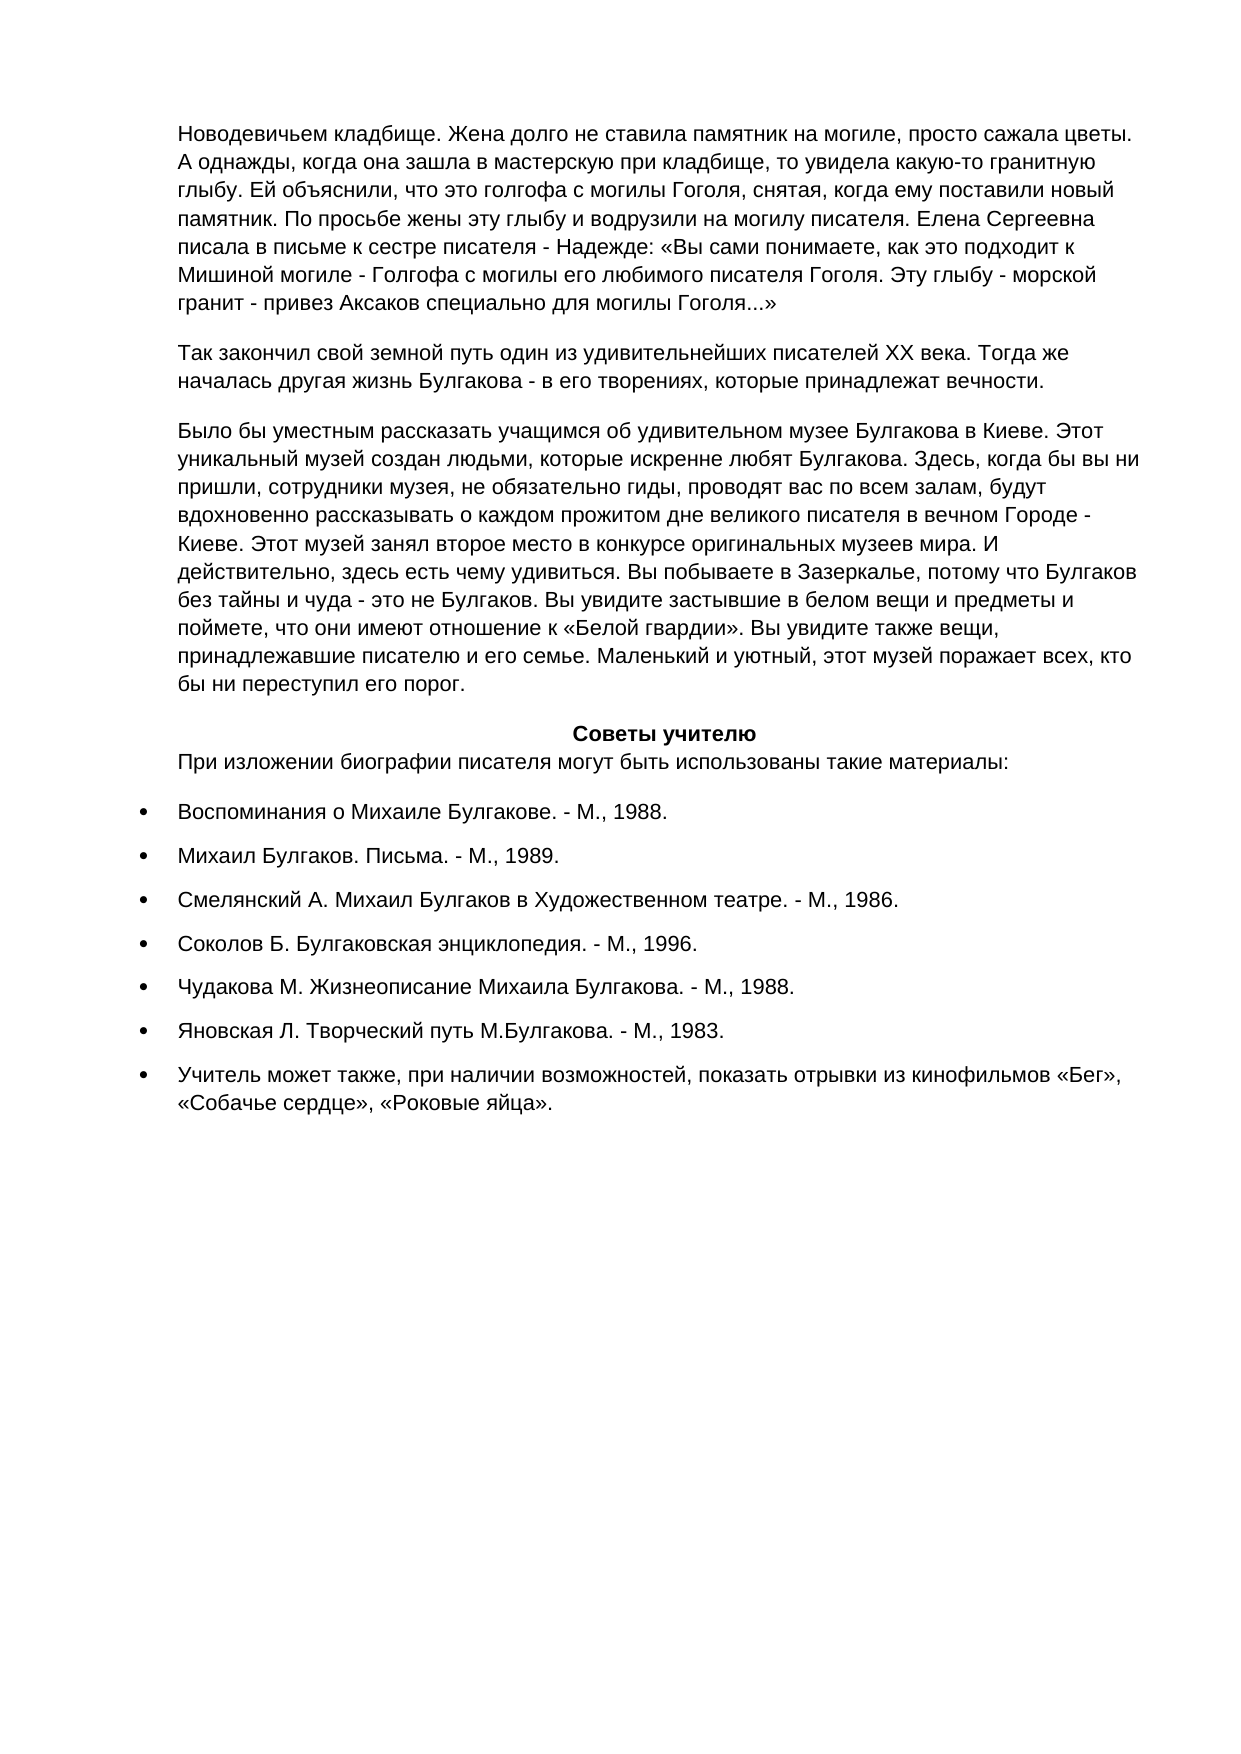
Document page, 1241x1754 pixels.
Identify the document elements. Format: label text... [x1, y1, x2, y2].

list Михаил Булгаков. Письма. - М., 1989. [140, 840, 1152, 868]
text Так закончил свой земной путь один из удивительнейших писателей XX века. Тогда же началась другая жизнь Булгакова - в его творениях, которые принадлежат вечности. [177, 337, 1152, 393]
list Учитель может также, при наличии возможностей, показать отрывки из кинофильмов «Бег», «Собачье сердце», «Роковые яйца». [140, 1059, 1152, 1115]
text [177, 118, 1152, 315]
text Было бы уместным рассказать учащимся об удивительном музее Булгакова в Киеве. Этот уникальный музей создан людьми, которые искренне любят Булгакова. Здесь, когда бы вы ни пришли, сотрудники музея, не обязательно гиды, проводят вас по всем залам, будут вдохновенно рассказывать о каждом прожитом дне великого писателя в вечном Городе - Киеве. Этот музей занял второе место в конкурсе оригинальных музеев мира. И действительно, здесь есть чему удивиться. Вы побываете в Зазеркалье, потому что Булгаков без тайны и чуда - это не Булгаков. Вы увидите застывшие в белом вещи и предметы и поймете, что они имеют отношение к «Белой гвардии». Вы увидите также вещи, принадлежавшие писателю и его семье. Маленький и уютный, этот музей поражает всех, кто бы ни переступил его порог. [177, 415, 1152, 696]
list Воспоминания о Михаиле Булгакове. - М., 1988. [140, 796, 1152, 824]
list Чудакова М. Жизнеописание Михаила Булгакова. - М., 1988. [140, 971, 1152, 999]
list Соколов Б. Булгаковская энциклопедия. - М., 1996. [140, 927, 1152, 956]
text При изложении биографии писателя могут быть использованы такие материалы: [177, 746, 1152, 774]
list Яновская Л. Творческий путь М.Булгакова. - М., 1983. [140, 1015, 1152, 1043]
text Советы учителю [177, 718, 1152, 746]
list Смелянский А. Михаил Булгаков в Художественном театре. - М., 1986. [140, 884, 1152, 912]
